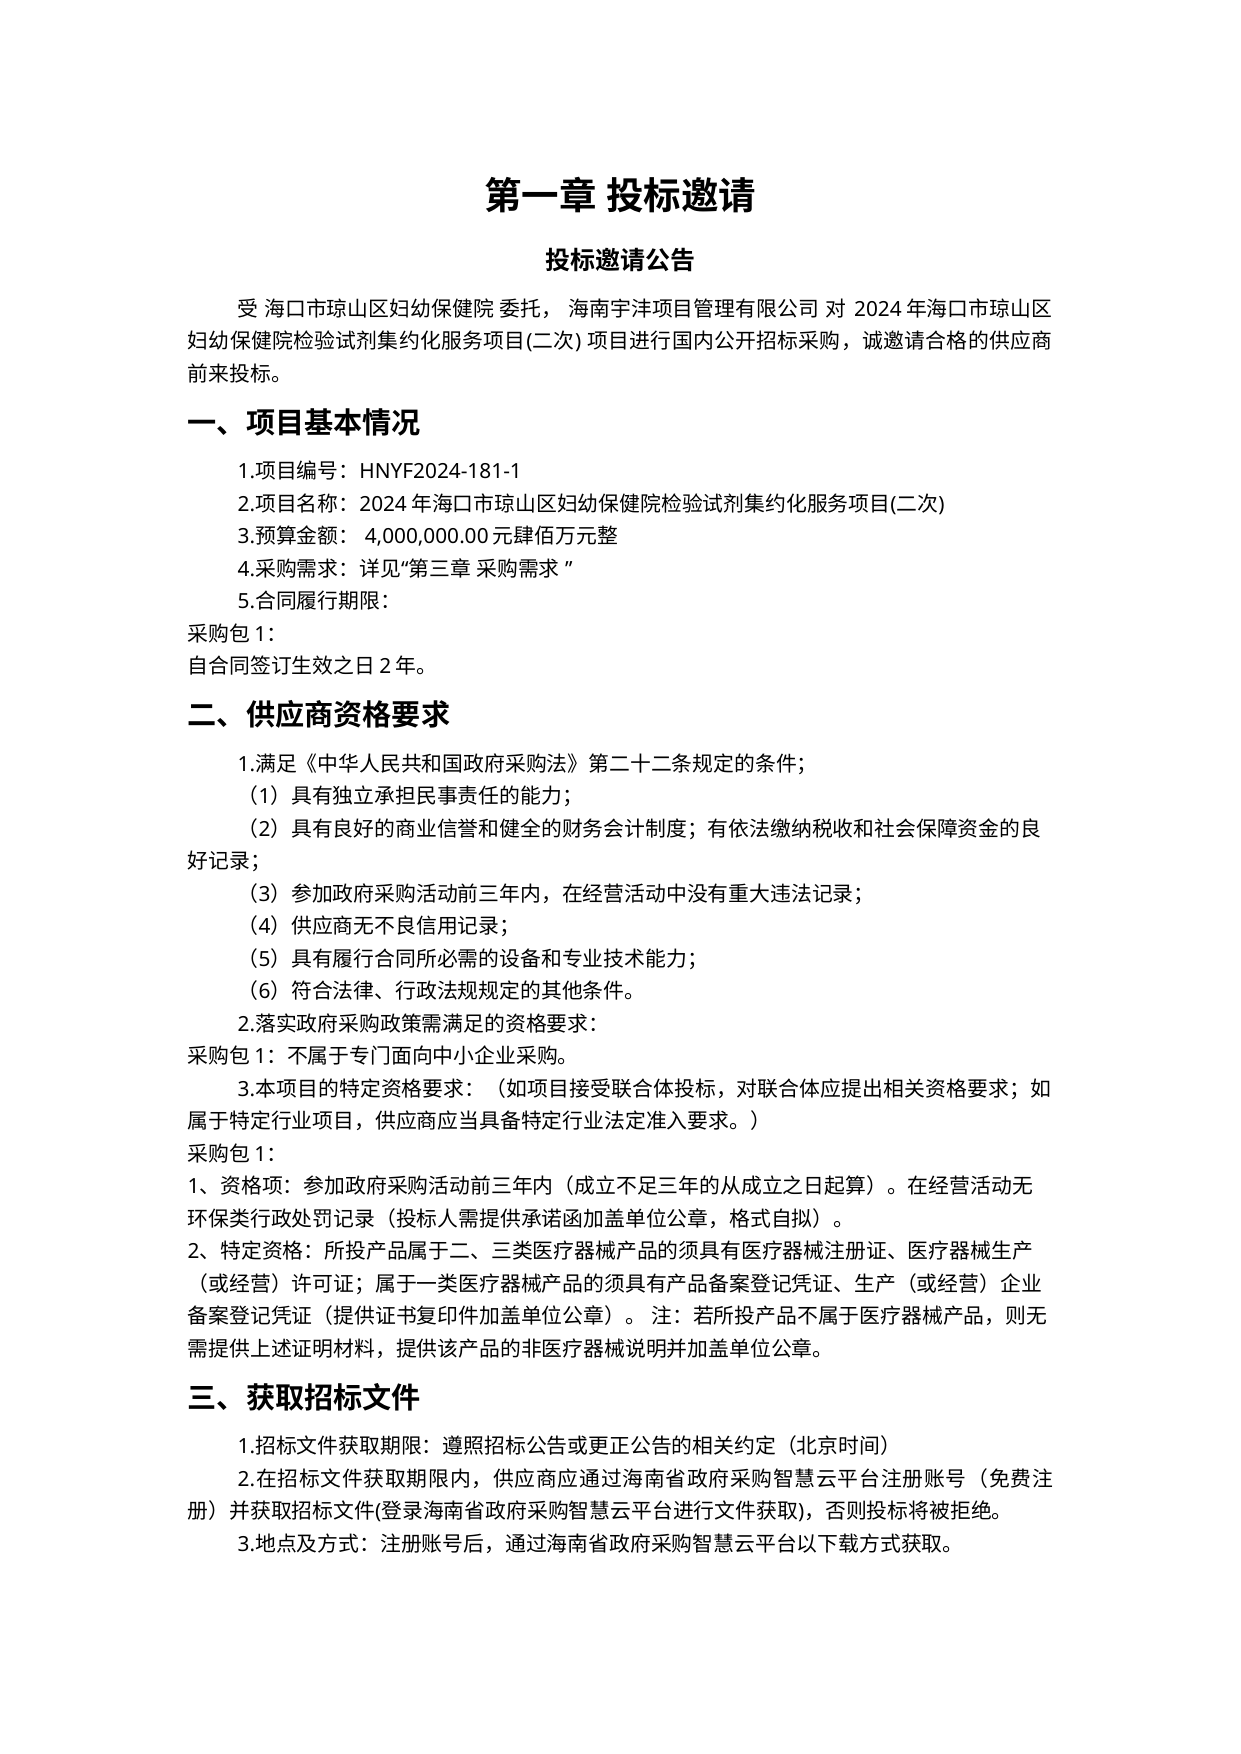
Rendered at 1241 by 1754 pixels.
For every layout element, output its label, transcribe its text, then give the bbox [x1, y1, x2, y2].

text 采购包1： [187, 1137, 1053, 1169]
text 2、特定资格：所投产品属于二、三类医疗器械产品的须具有医疗器械注册证、医疗器械生产（或经营）许可证；属于一类医疗器械产品的须具有产品备案登记凭证、生产（或经营）企业备案登记凭证（提供证书复印件加盖单位公章）。 注：若所投产品不属于医疗器械产品，则无需提供上述证明材料，提供该产品的非医疗器械说明并加盖单位公章。 [187, 1234, 1053, 1364]
text 采购包1：不属于专门面向中小企业采购。 [187, 1039, 1053, 1072]
text （1）具有独立承担民事责任的能力； [187, 779, 1053, 812]
text 投标邀请公告 [187, 227, 1053, 292]
text 受 海口市琼山区妇幼保健院 委托， 海南宇沣项目管理有限公司 对 2024年海口市琼山区妇幼保健院检验试剂集约化服务项目(二次) 项目进行国内公开招标采购，诚邀请合格的供应商前来投标。 [187, 292, 1053, 389]
text （5）具有履行合同所必需的设备和专业技术能力； [187, 942, 1053, 974]
text 1.满足《中华人民共和国政府采购法》第二十二条规定的条件； [187, 747, 1053, 779]
text 3.预算金额： 4,000,000.00元肆佰万元整 [187, 519, 1053, 552]
text 2.项目名称：2024年海口市琼山区妇幼保健院检验试剂集约化服务项目(二次) [187, 487, 1053, 519]
text （4）供应商无不良信用记录； [187, 909, 1053, 942]
text 1.项目编号：HNYF2024-181-1 [187, 454, 1053, 487]
text （6）符合法律、行政法规规定的其他条件。 [187, 974, 1053, 1007]
text （3）参加政府采购活动前三年内，在经营活动中没有重大违法记录； [187, 877, 1053, 909]
text 2.在招标文件获取期限内，供应商应通过海南省政府采购智慧云平台注册账号（免费注册）并获取招标文件(登录海南省政府采购智慧云平台进行文件获取)，否则投标将被拒绝。 [187, 1462, 1053, 1527]
text 4.采购需求：详见“第三章 采购需求 ” [187, 552, 1053, 584]
text 3.地点及方式：注册账号后，通过海南省政府采购智慧云平台以下载方式获取。 [187, 1527, 1053, 1559]
text 第一章 投标邀请 [187, 162, 1053, 227]
text 自合同签订生效之日2年。 [187, 649, 1053, 682]
text 1、资格项：参加政府采购活动前三年内（成立不足三年的从成立之日起算）。在经营活动无环保类行政处罚记录（投标人需提供承诺函加盖单位公章，格式自拟）。 [187, 1169, 1053, 1234]
text 二、供应商资格要求 [187, 682, 1053, 747]
text 采购包1： [187, 617, 1053, 649]
text 5.合同履行期限： [187, 584, 1053, 617]
text （2）具有良好的商业信誉和健全的财务会计制度；有依法缴纳税收和社会保障资金的良好记录； [187, 812, 1053, 877]
text 2.落实政府采购政策需满足的资格要求： [187, 1007, 1053, 1039]
text 1.招标文件获取期限：遵照招标公告或更正公告的相关约定（北京时间） [187, 1429, 1053, 1462]
text 三、获取招标文件 [187, 1364, 1053, 1429]
text 3.本项目的特定资格要求：（如项目接受联合体投标，对联合体应提出相关资格要求；如属于特定行业项目，供应商应当具备特定行业法定准入要求。） [187, 1072, 1053, 1137]
text 一、项目基本情况 [187, 389, 1053, 454]
